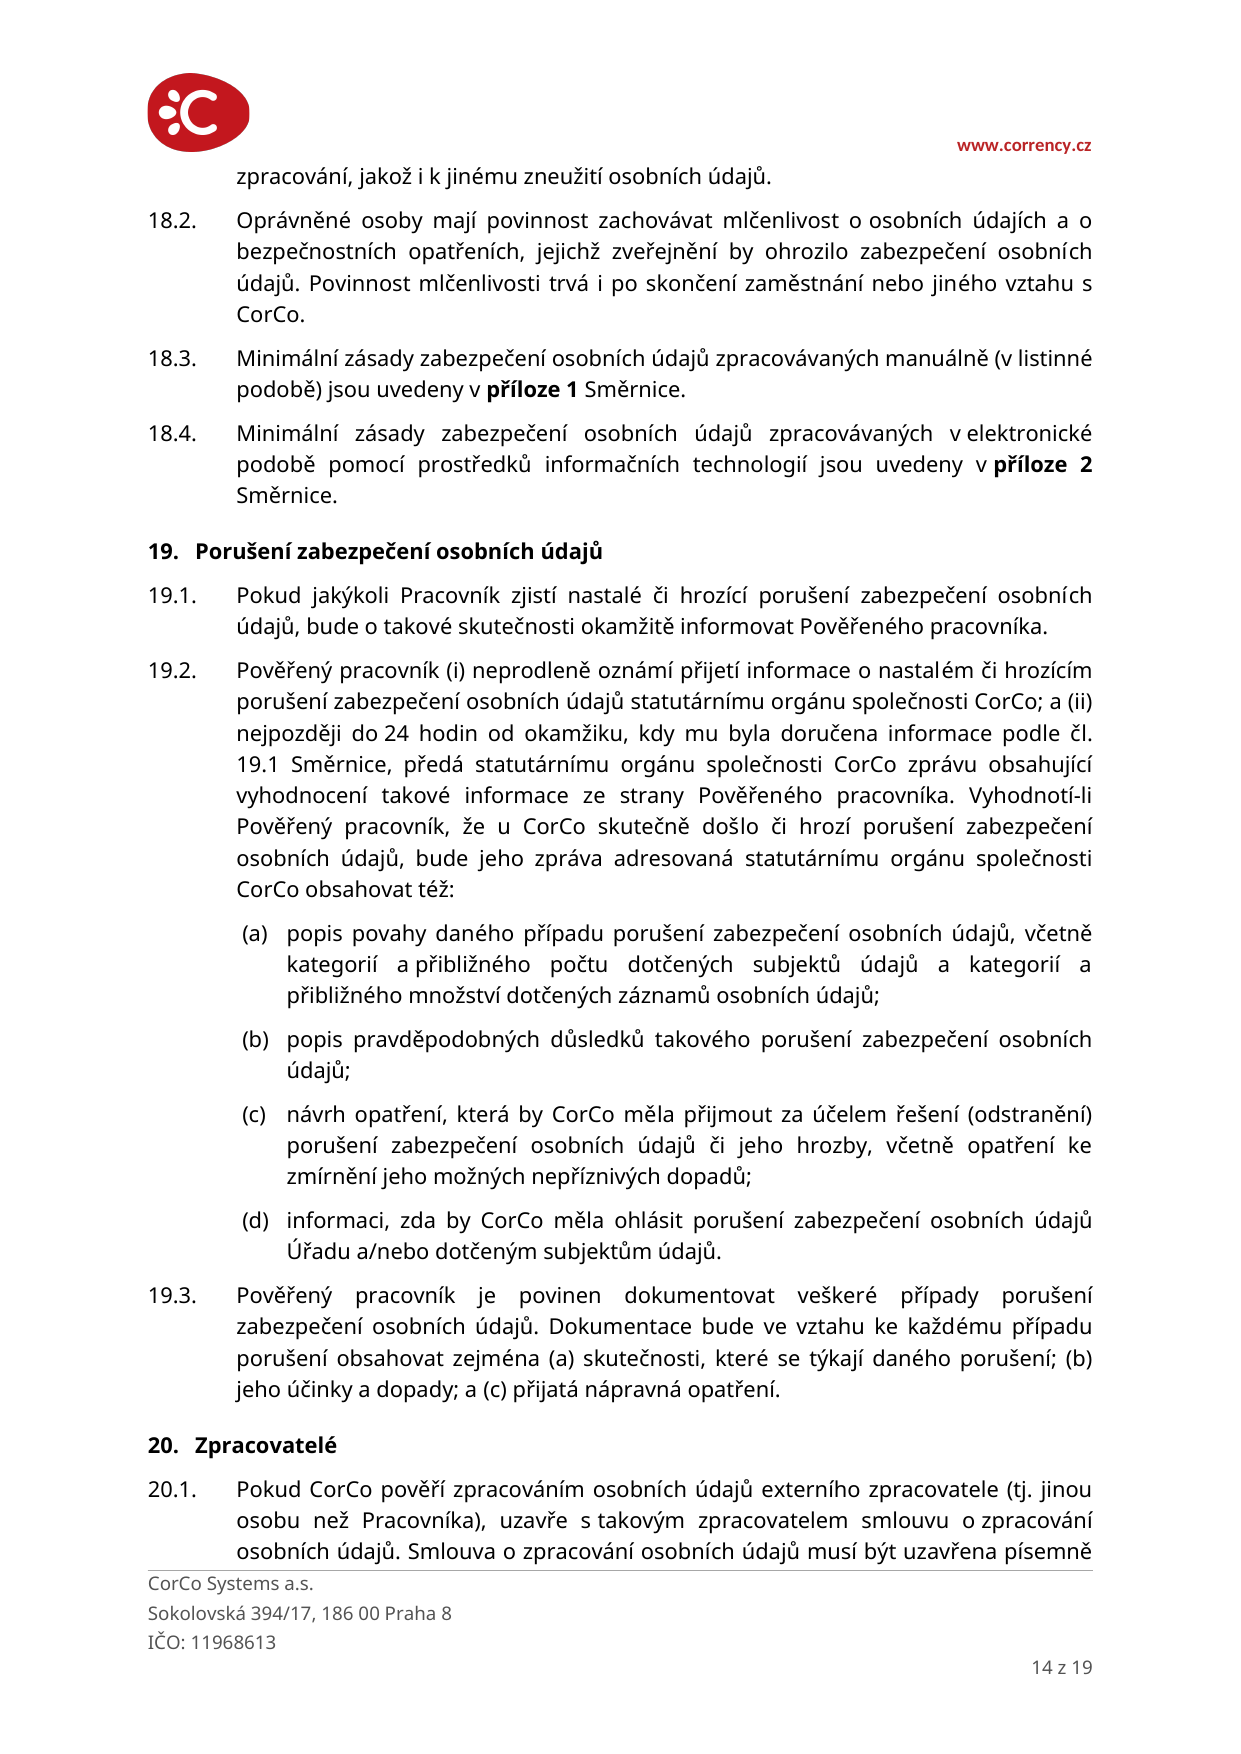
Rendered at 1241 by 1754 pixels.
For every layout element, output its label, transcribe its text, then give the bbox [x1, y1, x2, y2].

list Pověřený pracovník je povinen dokumentovat veškeré případy porušení zabezpečení osobních údajů. Dokumentace bude ve vztahu ke každému případu porušení obsahovat zejména (a) skutečnosti, které se týkají daného porušení; (b) jeho účinky a dopady; a (c) přijatá nápravná opatření. [148, 1278, 1093, 1403]
list Pokud jakýkoli Pracovník zjistí nastalé či hrozící porušení zabezpečení osobních údajů, bude o takové skutečnosti okamžitě informovat Pověřeného pracovníka. [148, 578, 1093, 641]
subtitle informaci, zda by CorCo měla ohlásit porušení zabezpečení osobních údajů Úřadu a/nebo dotčeným subjektům údajů. [242, 1203, 1093, 1266]
list Oprávněné osoby mají povinnost zachovávat mlčenlivost o osobních údajích a o bezpečnostních opatřeních, jejichž zveřejnění by ohrozilo zabezpečení osobních údajů. Povinnost mlčenlivosti trvá i po skončení zaměstnání nebo jiného vztahu s CorCo. [148, 203, 1093, 328]
subtitle Porušení zabezpečení osobních údajů [148, 535, 1093, 566]
list Pověřený pracovník (i) neprodleně oznámí přijetí informace o nastalém či hrozícím porušení zabezpečení osobních údajů statutárnímu orgánu společnosti CorCo; a (ii) nejpozději do 24 hodin od okamžiku, kdy mu byla doručena informace podle čl. 19.1 Směrnice, předá statutárnímu orgánu společnosti CorCo zprávu obsahující vyhodnocení takové informace ze strany Pověřeného pracovníka. Vyhodnotí-li Pověřený pracovník, že u CorCo skutečně došlo či hrozí porušení zabezpečení osobních údajů, bude jeho zpráva adresovaná statutárnímu orgánu společnosti CorCo obsahovat též: [148, 653, 1093, 903]
list Minimální zásady zabezpečení osobních údajů zpracovávaných manuálně (v listinné podobě) jsou uvedeny v příloze 1 Směrnice. [148, 341, 1093, 403]
subtitle popis povahy daného případu porušení zabezpečení osobních údajů, včetně kategorií a přibližného počtu dotčených subjektů údajů a kategorií a přibližného množství dotčených záznamů osobních údajů; [242, 916, 1093, 1010]
picture [147, 73, 250, 152]
subtitle návrh opatření, která by CorCo měla přijmout za účelem řešení (odstranění) porušení zabezpečení osobních údajů či jeho hrozby, včetně opatření ke zmírnění jeho možných nepříznivých dopadů; [242, 1097, 1093, 1191]
list Minimální zásady zabezpečení osobních údajů zpracovávaných v elektronické podobě pomocí prostředků informačních technologií jsou uvedeny v příloze 2 Směrnice. [148, 416, 1093, 510]
subtitle Zpracovatelé [148, 1428, 1093, 1460]
subtitle popis pravděpodobných důsledků takového porušení zabezpečení osobních údajů; [242, 1022, 1093, 1085]
